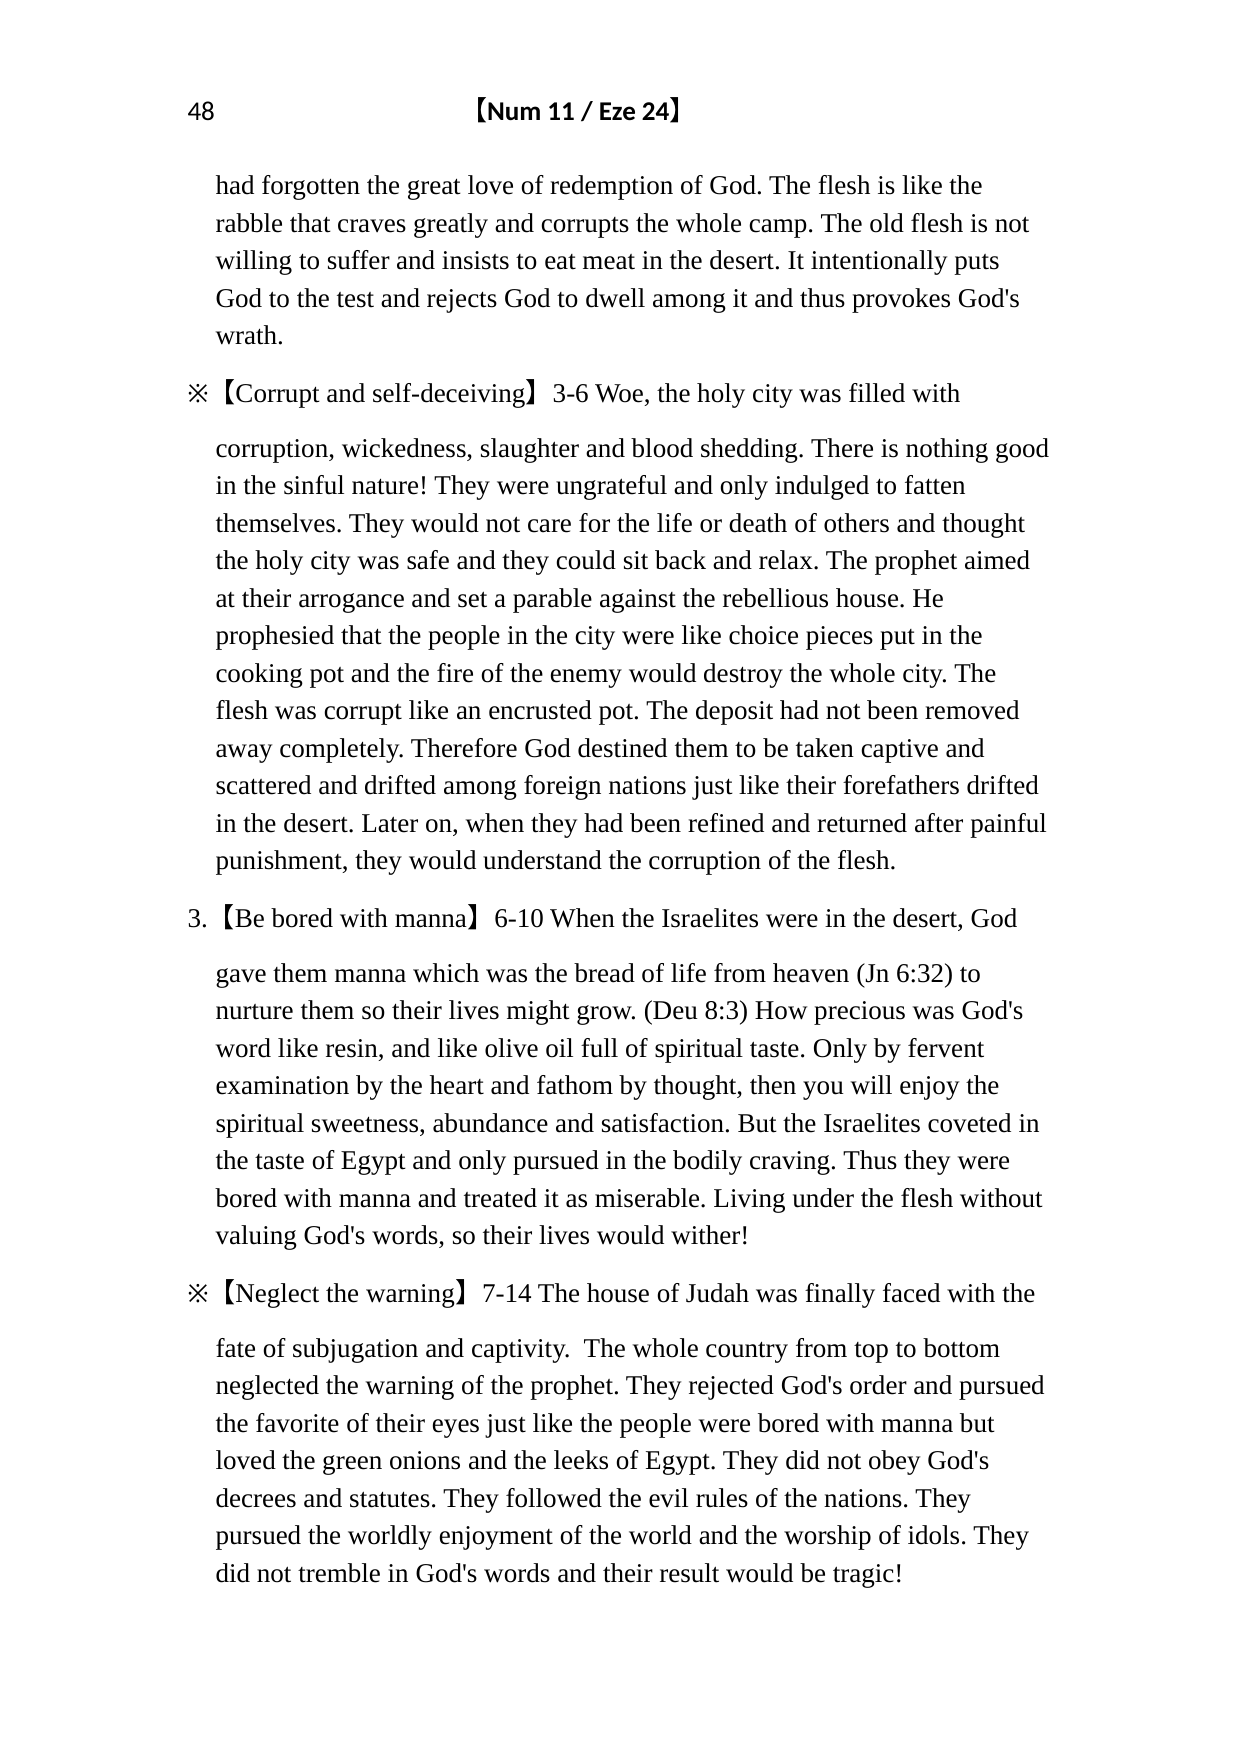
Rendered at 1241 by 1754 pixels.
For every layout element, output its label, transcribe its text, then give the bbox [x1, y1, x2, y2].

text ※【Neglect the warning】7-14 The house of Judah was finally faced with the fate of subjugation and captivity. The whole country from top to bottom neglected the warning of the prophet. They rejected God's order and pursued the favorite of their eyes just like the people were bored with manna but loved the green onions and the leeks of Egypt. They did not obey God's decrees and statutes. They followed the evil rules of the nations. They pursued the worldly enjoyment of the world and the worship of idols. They did not tremble in God's words and their result would be tragic! [187, 1254, 1053, 1591]
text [187, 166, 1053, 354]
text ※【Corrupt and self-deceiving】3-6 Woe, the holy city was filled with corruption, wickedness, slaughter and blood shedding. There is nothing good in the sinful nature! They were ungrateful and only indulged to fatten themselves. They would not care for the life or death of others and thought the holy city was safe and they could sit back and relax. The prophet aimed at their arrogance and set a parable against the rebellious house. He prophesied that the people in the city were like choice pieces put in the cooking pot and the fire of the enemy would destroy the whole city. The flesh was corrupt like an encrusted pot. The deposit had not been removed away completely. Therefore God destined them to be taken captive and scattered and drifted among foreign nations just like their forefathers drifted in the desert. Later on, when they had been refined and returned after painful punishment, they would understand the corruption of the flesh. [187, 354, 1053, 879]
text 3.【Be bored with manna】6-10 When the Israelites were in the desert, God gave them manna which was the bread of life from heaven (Jn 6:32) to nurture them so their lives might grow. (Deu 8:3) How precious was God's word like resin, and like olive oil full of spiritual taste. Only by fervent examination by the heart and fathom by thought, then you will enjoy the spiritual sweetness, abundance and satisfaction. But the Israelites coveted in the taste of Egypt and only pursued in the bodily craving. Thus they were bored with manna and treated it as miserable. Living under the flesh without valuing God's words, so their lives would wither! [187, 879, 1053, 1254]
